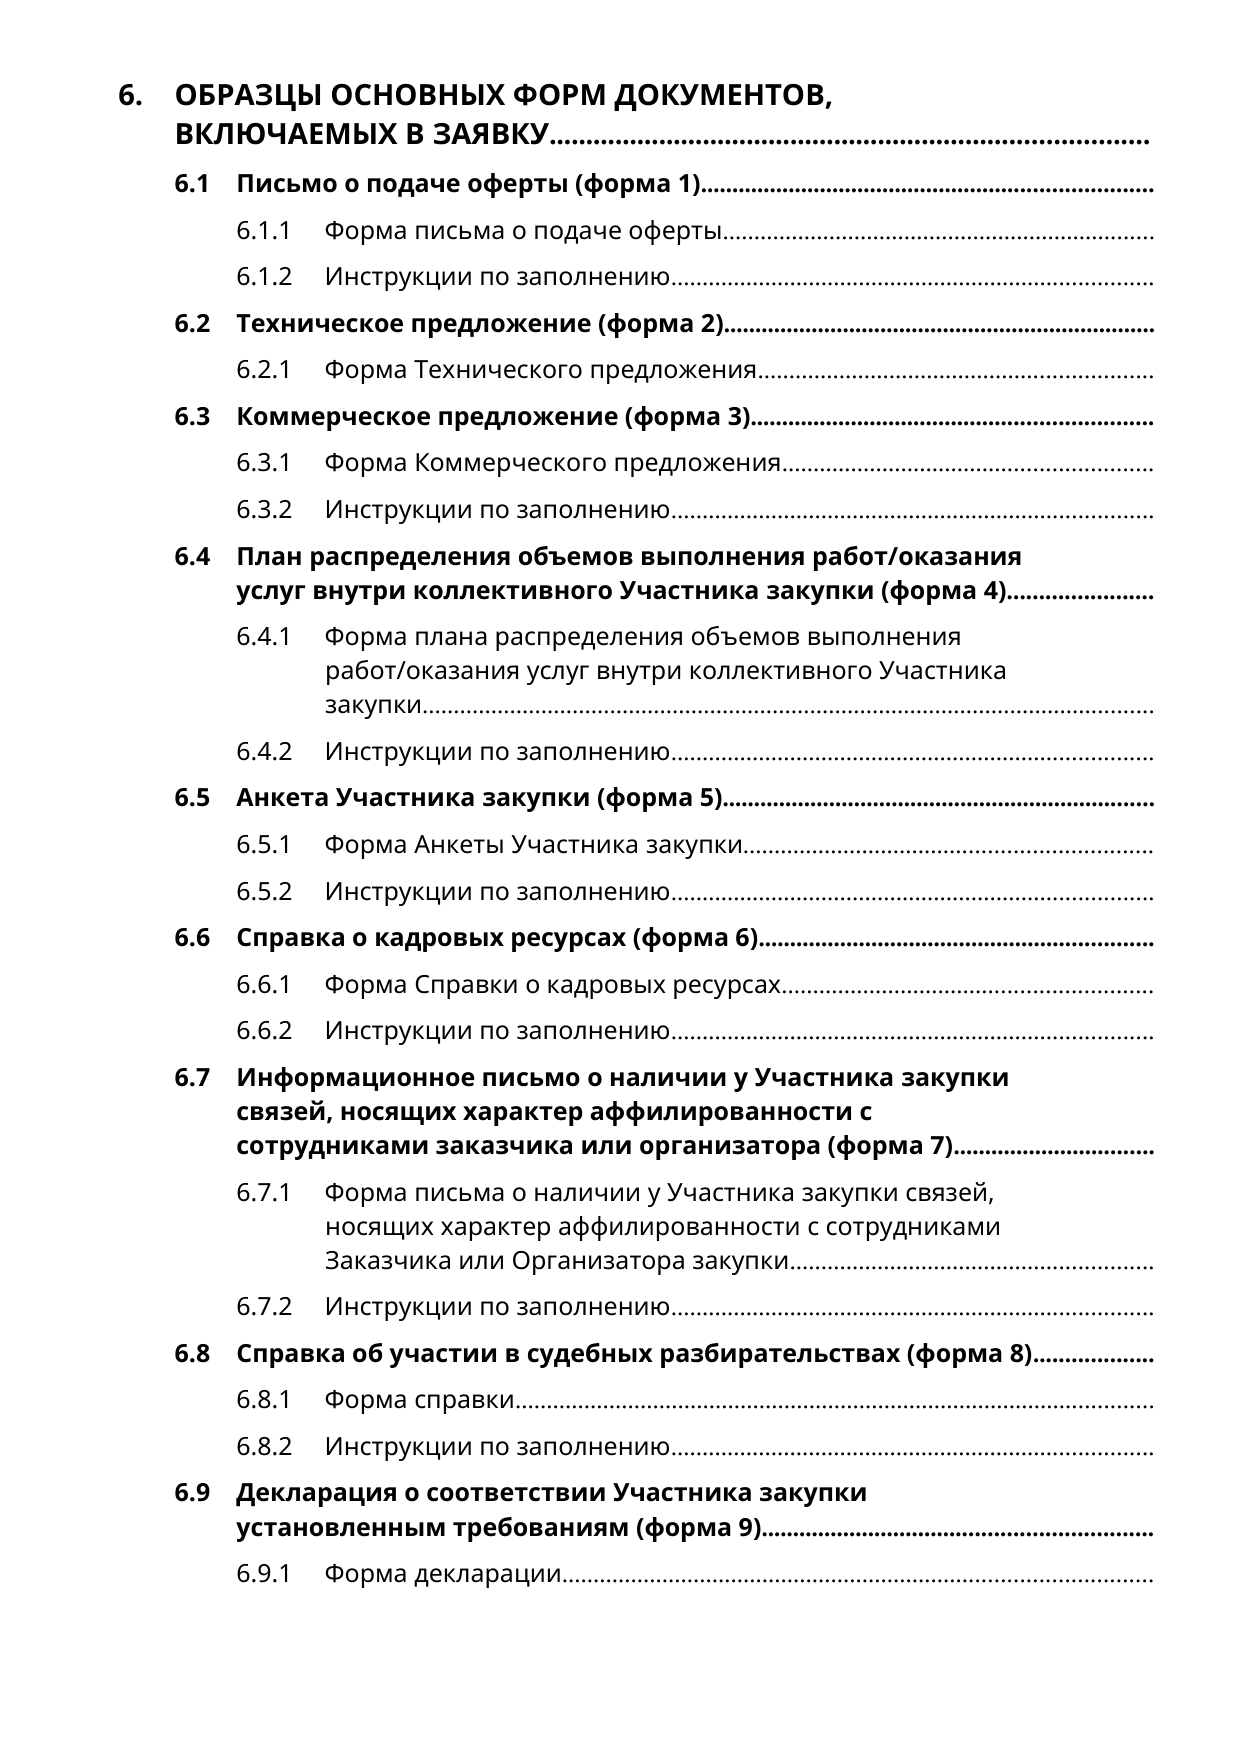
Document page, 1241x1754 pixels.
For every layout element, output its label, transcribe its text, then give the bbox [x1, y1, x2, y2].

text 6.5.2 Инструкции по заполнению 33 [236, 873, 1063, 907]
text 6.6.2 Инструкции по заполнению 35 [236, 1013, 1063, 1047]
text 6.5 Анкета Участника закупки (форма 5) 32 [174, 780, 1063, 814]
text 6.4.2 Инструкции по заполнению 31 [236, 733, 1063, 768]
text 6.6 Справка о кадровых ресурсах (форма 6) 34 [174, 920, 1063, 954]
text 6.8.1 Форма справки 38 [236, 1382, 1063, 1416]
text 6.3.1 Форма Коммерческого предложения 28 [236, 445, 1063, 479]
text 6.2 Техническое предложение (форма 2) 26 [174, 305, 1063, 339]
text 6.7.2 Инструкции по заполнению 37 [236, 1289, 1063, 1323]
text 6.6.1 Форма Справки о кадровых ресурсах 34 [236, 966, 1063, 1000]
text 6.4.1 Форма плана распределения объемов выполнения работ/оказания услуг внутри коллективного Участника закупки 30 [236, 619, 1063, 721]
text 6.4 План распределения объемов выполнения работ/оказания услуг внутри коллективного Участника закупки (форма 4) 30 [174, 538, 1063, 606]
text 6.1.2 Инструкции по заполнению 25 [236, 259, 1063, 293]
text 6.5.1 Форма Анкеты Участника закупки 32 [236, 827, 1063, 861]
text 6.8.2 Инструкции по заполнению 39 [236, 1428, 1063, 1463]
text 6.7.1 Форма письма о наличии у Участника закупки связей, носящих характер аффилированности с сотрудниками Заказчика или Организатора закупки 36 [236, 1174, 1063, 1276]
text 6. Образцы основных форм документов, включаемых в заявку 23 [118, 74, 1063, 153]
text 6.1 Письмо о подаче оферты (форма 1) 23 [174, 166, 1063, 200]
text 6.1.1 Форма письма о подаче оферты 23 [236, 212, 1063, 246]
text 6.8 Справка об участии в судебных разбирательствах (форма 8) 38 [174, 1335, 1063, 1369]
text 6.9 Декларация о соответствии Участника закупки установленным требованиям (форма 9) 40 [174, 1475, 1063, 1543]
text 6.7 Информационное письмо о наличии у Участника закупки связей, носящих характер аффилированности с сотрудниками заказчика или организатора (форма 7) 36 [174, 1059, 1063, 1162]
text 6.3 Коммерческое предложение (форма 3) 28 [174, 398, 1063, 433]
text 6.2.1 Форма Технического предложения 26 [236, 352, 1063, 386]
text 6.9.1 Форма декларации 40 [236, 1556, 1063, 1590]
text 6.3.2 Инструкции по заполнению 29 [236, 492, 1063, 526]
